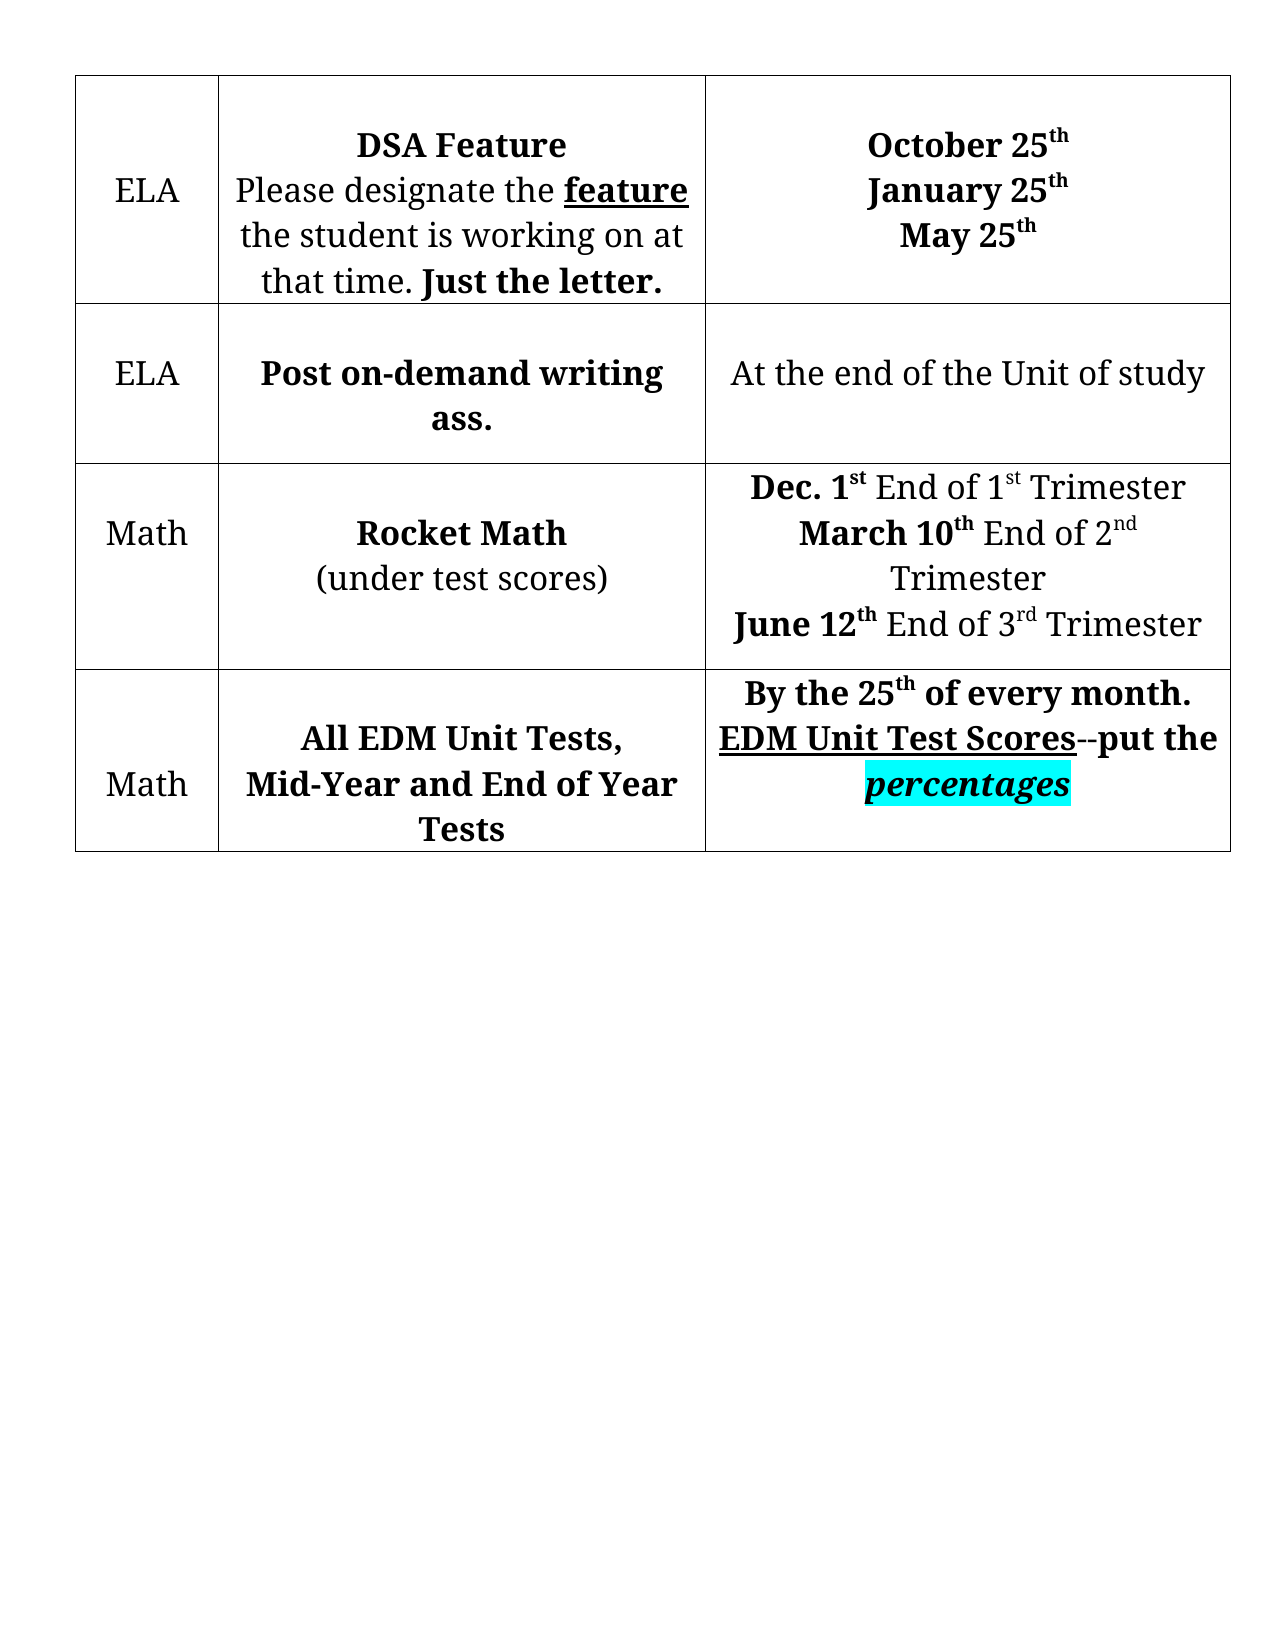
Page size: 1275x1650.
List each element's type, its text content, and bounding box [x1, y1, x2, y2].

table_cell Math [76, 670, 218, 851]
table_cell By the 25th of every month. EDM Unit Test Scores--put the percentages [706, 670, 1230, 851]
table_cell DSA Feature Please designate the feature the student is working on at that time. Just the letter. [219, 76, 705, 303]
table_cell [706, 76, 1230, 303]
table_cell At the end of the Unit of study [706, 304, 1230, 463]
table_cell Dec. 1st End of 1st Trimester March 10th End of 2nd Trimester June 12th End of 3rd Trimester [706, 464, 1230, 668]
table_cell ELA [76, 304, 218, 463]
table_cell ELA [76, 76, 218, 303]
table_cell Post on-demand writing ass. [219, 304, 705, 463]
table_cell All EDM Unit Tests, Mid-Year and End of Year Tests [219, 670, 705, 851]
table_cell Rocket Math (under test scores) [219, 464, 705, 668]
table_cell Math [76, 464, 218, 668]
